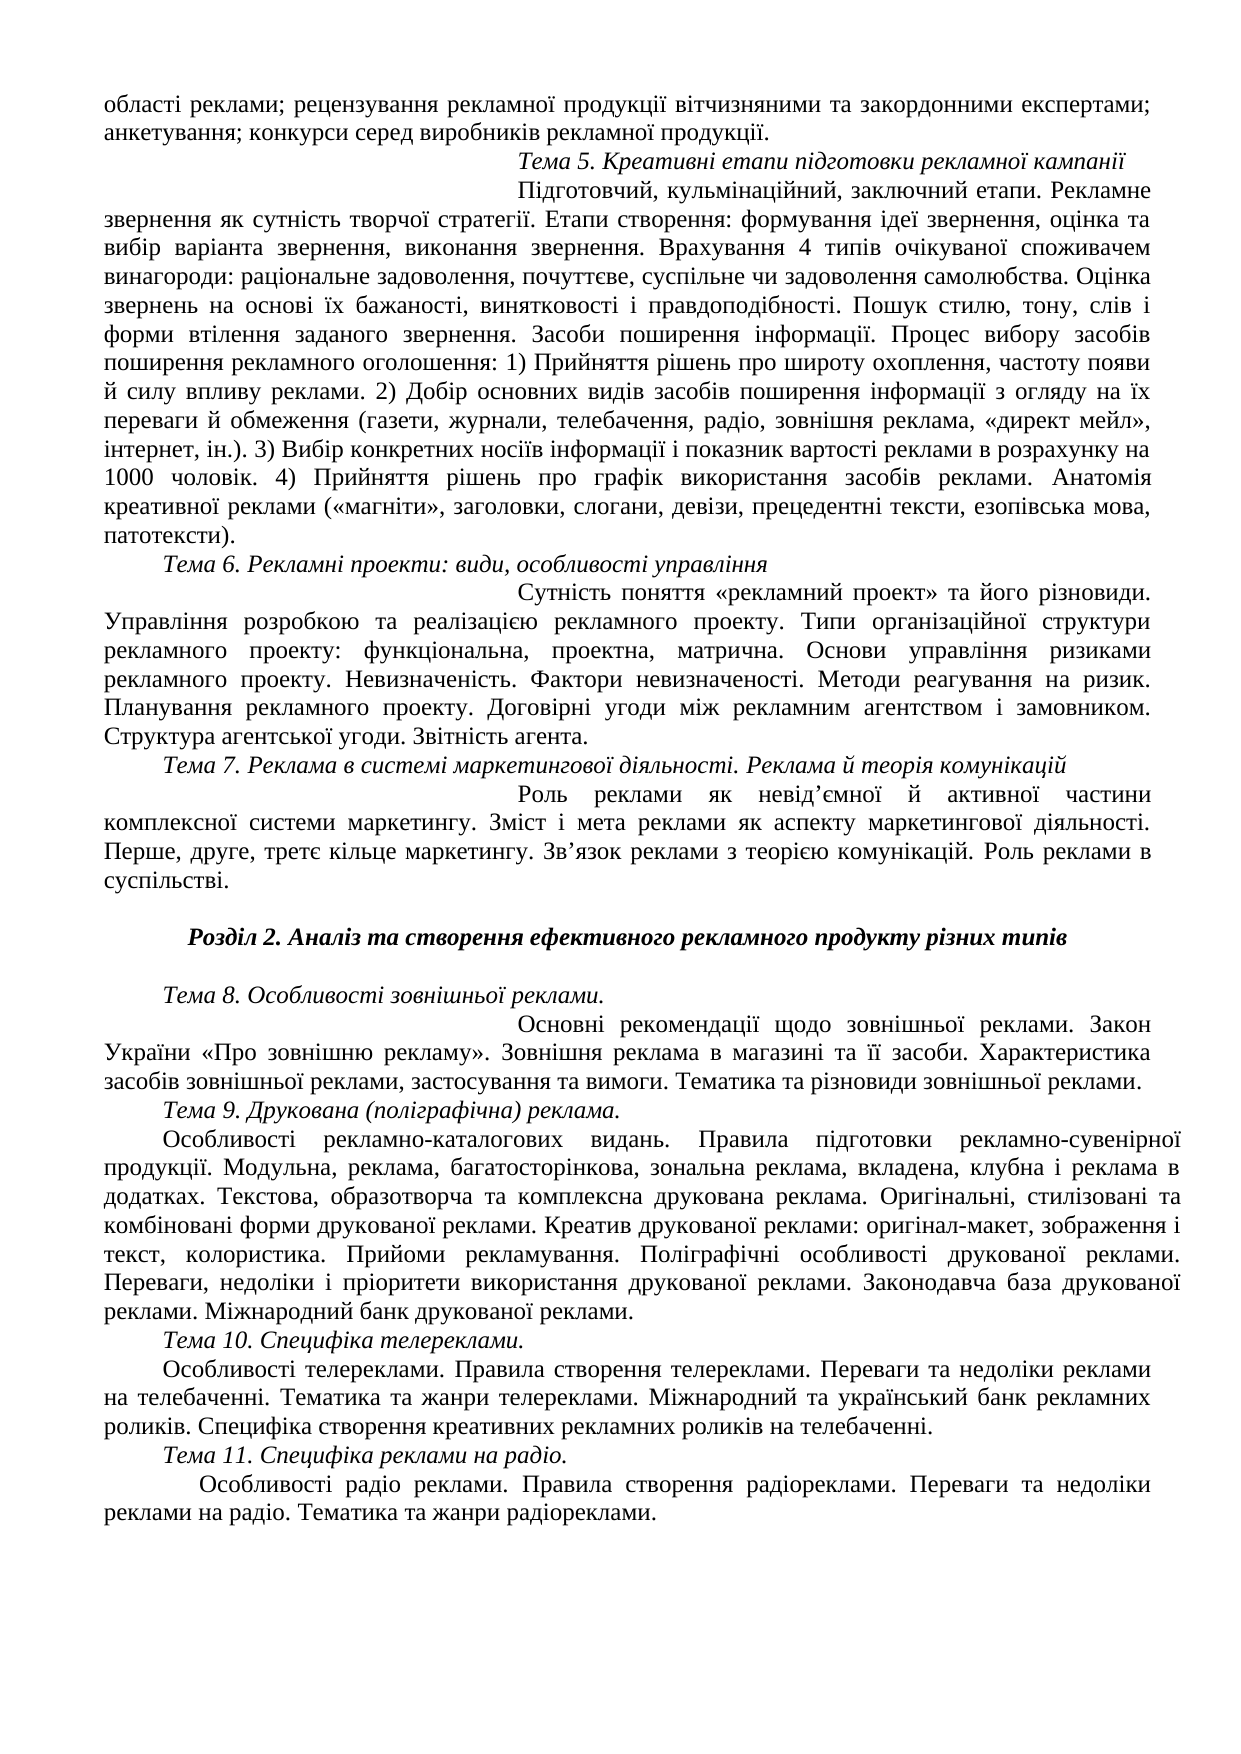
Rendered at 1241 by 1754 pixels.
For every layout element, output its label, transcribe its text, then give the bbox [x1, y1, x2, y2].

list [103, 89, 1152, 146]
list Роль реклами як невід’ємної й активної частини комплексної системи маркетингу. Зміст і мета реклами як аспекту маркетингової діяльності. Перше, друге, третє кільце маркетингу. Зв’язок реклами з теорією комунікацій. Роль реклами в суспільстві. [103, 779, 1152, 894]
list Сутність поняття «рекламний проект» та його різновиди. Управління розробкою та реалізацією рекламного проекту. Типи організаційної структури рекламного проекту: функціональна, проектна, матрична. Основи управління ризиками рекламного проекту. Невизначеність. Фактори невизначеності. Методи реагування на ризик. Планування рекламного проекту. Договірні угоди між рекламним агентством і замовником. Структура агентської угоди. Звітність агента. [103, 577, 1152, 750]
subtitle Тема 8. Особливості зовнішньої реклами. [103, 980, 1152, 1009]
text Особливості телереклами. Правила створення телереклами. Переваги та недоліки реклами на телебаченні. Тематика та жанри телереклами. Міжнародний та український банк рекламних роликів. Специфіка створення креативних рекламних роликів на телебаченні. [103, 1354, 1152, 1440]
subtitle Тема 6. Рекламні проекти: види, особливості управління [103, 549, 1152, 577]
text Тема 7. Реклама в системі маркетингової діяльності. Реклама й теорія комунікацій [103, 750, 1152, 779]
subtitle Тема 11. Специфіка реклами на радіо. [103, 1440, 1152, 1469]
text Тема 9. Друкована (поліграфічна) реклама. [103, 1095, 1152, 1124]
list Підготовчий, кульмінаційний, заключний етапи. Рекламне звернення як сутність творчої стратегії. Етапи створення: формування ідеї звернення, оцінка та вибір варіанта звернення, виконання звернення. Врахування 4 типів очікуваної споживачем винагороди: раціональне задоволення, почуттєве, суспільне чи задоволення самолюбства. Оцінка звернень на основі їх бажаності, винятковості і правдоподібності. Пошук стилю, тону, слів і форми втілення заданого звернення. Засоби поширення інформації. Процес вибору засобів поширення рекламного оголошення: 1) Прийняття рішень про широту охоплення, частоту появи й силу впливу реклами. 2) Добір основних видів засобів поширення інформації з огляду на їх переваги й обмеження (газети, журнали, телебачення, радіо, зовнішня реклама, «директ мейл», інтернет, ін.). 3) Вибір конкретних носіїв інформації і показник вартості реклами в розрахунку на 1000 чоловік. 4) Прийняття рішень про графік використання засобів реклами. Анатомія креативної реклами («магніти», заголовки, слогани, девізи, прецедентні тексти, езопівська мова, патотексти). [103, 175, 1152, 549]
subtitle Тема 10. Специфіка телереклами. [103, 1325, 1152, 1354]
text Особливості рекламно-каталогових видань. Правила підготовки рекламно-сувенірної продукції. Модульна, реклама, багатосторінкова, зональна реклама, вкладена, клубна і реклама в додатках. Текстова, образотворча та комплексна друкована реклама. Оригінальні, стилізовані та комбіновані форми друкованої реклами. Креатив друкованої реклами: оригінал-макет, зображення і текст, колористика. Прийоми рекламування. Поліграфічні особливості друкованої реклами. Переваги, недоліки і пріоритети використання друкованої реклами. Законодавча база друкованої реклами. Міжнародний банк друкованої реклами. [103, 1124, 1181, 1325]
subtitle Розділ 2. Аналіз та створення ефективного рекламного продукту різних типів [103, 922, 1152, 951]
list Особливості радіо реклами. Правила створення радіореклами. Переваги та недоліки реклами на радіо. Тематика та жанри радіореклами. [103, 1469, 1152, 1526]
list Основні рекомендації щодо зовнішньої реклами. Закон України «Про зовнішню рекламу». Зовнішня реклама в магазині та її засоби. Характеристика засобів зовнішньої реклами, застосування та вимоги. Тематика та різновиди зовнішньої реклами. [103, 1009, 1152, 1095]
list Тема 5. Креативні етапи підготовки рекламної кампанії [103, 146, 1152, 175]
